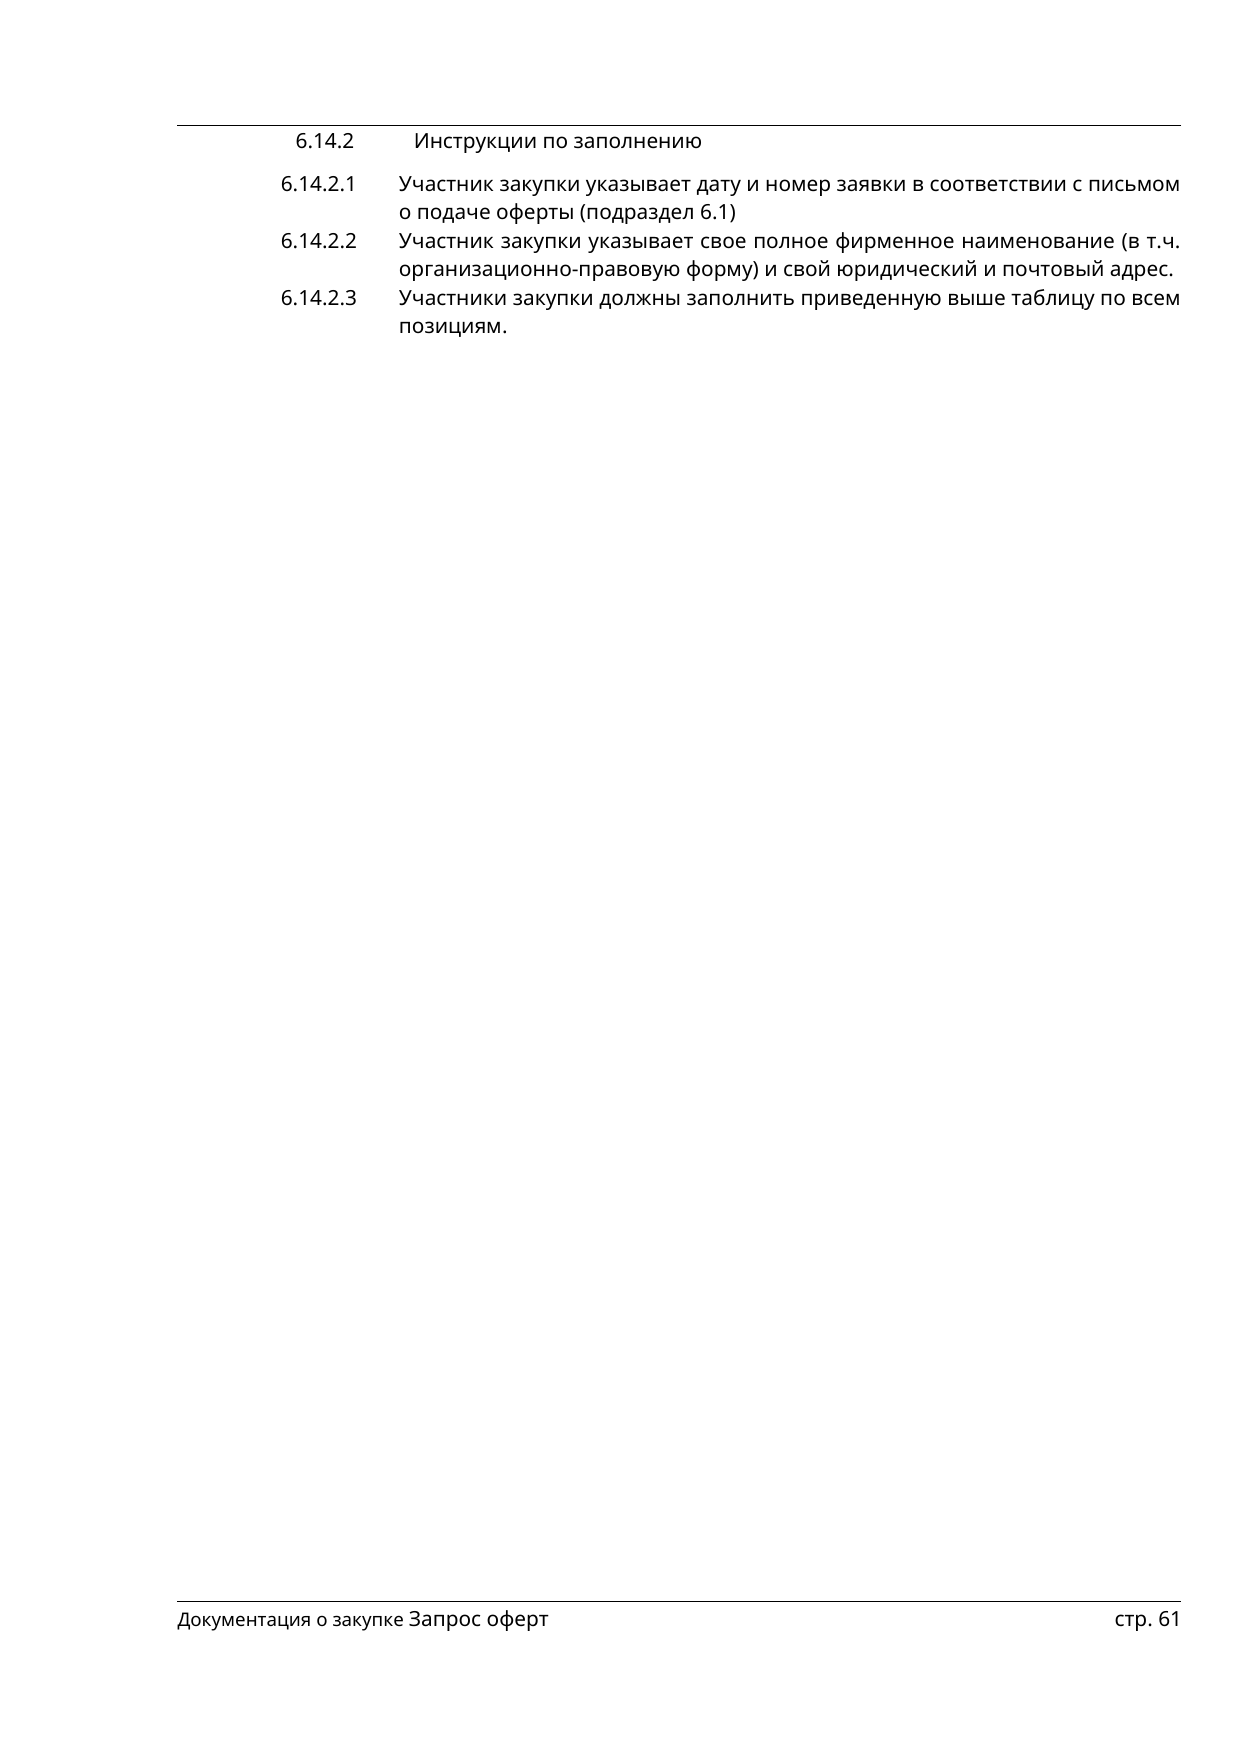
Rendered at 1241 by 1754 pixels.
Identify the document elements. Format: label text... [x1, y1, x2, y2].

list Инструкции по заполнению [295, 126, 1181, 155]
list Участник закупки указывает свое полное фирменное наименование (в т.ч. организационно-правовую форму) и свой юридический и почтовый адрес. [281, 226, 1181, 283]
list Участники закупки должны заполнить приведенную выше таблицу по всем позициям. [281, 283, 1181, 339]
list Участник закупки указывает дату и номер заявки в соответствии с письмом о подаче оферты (подраздел 6.1) [281, 169, 1181, 226]
